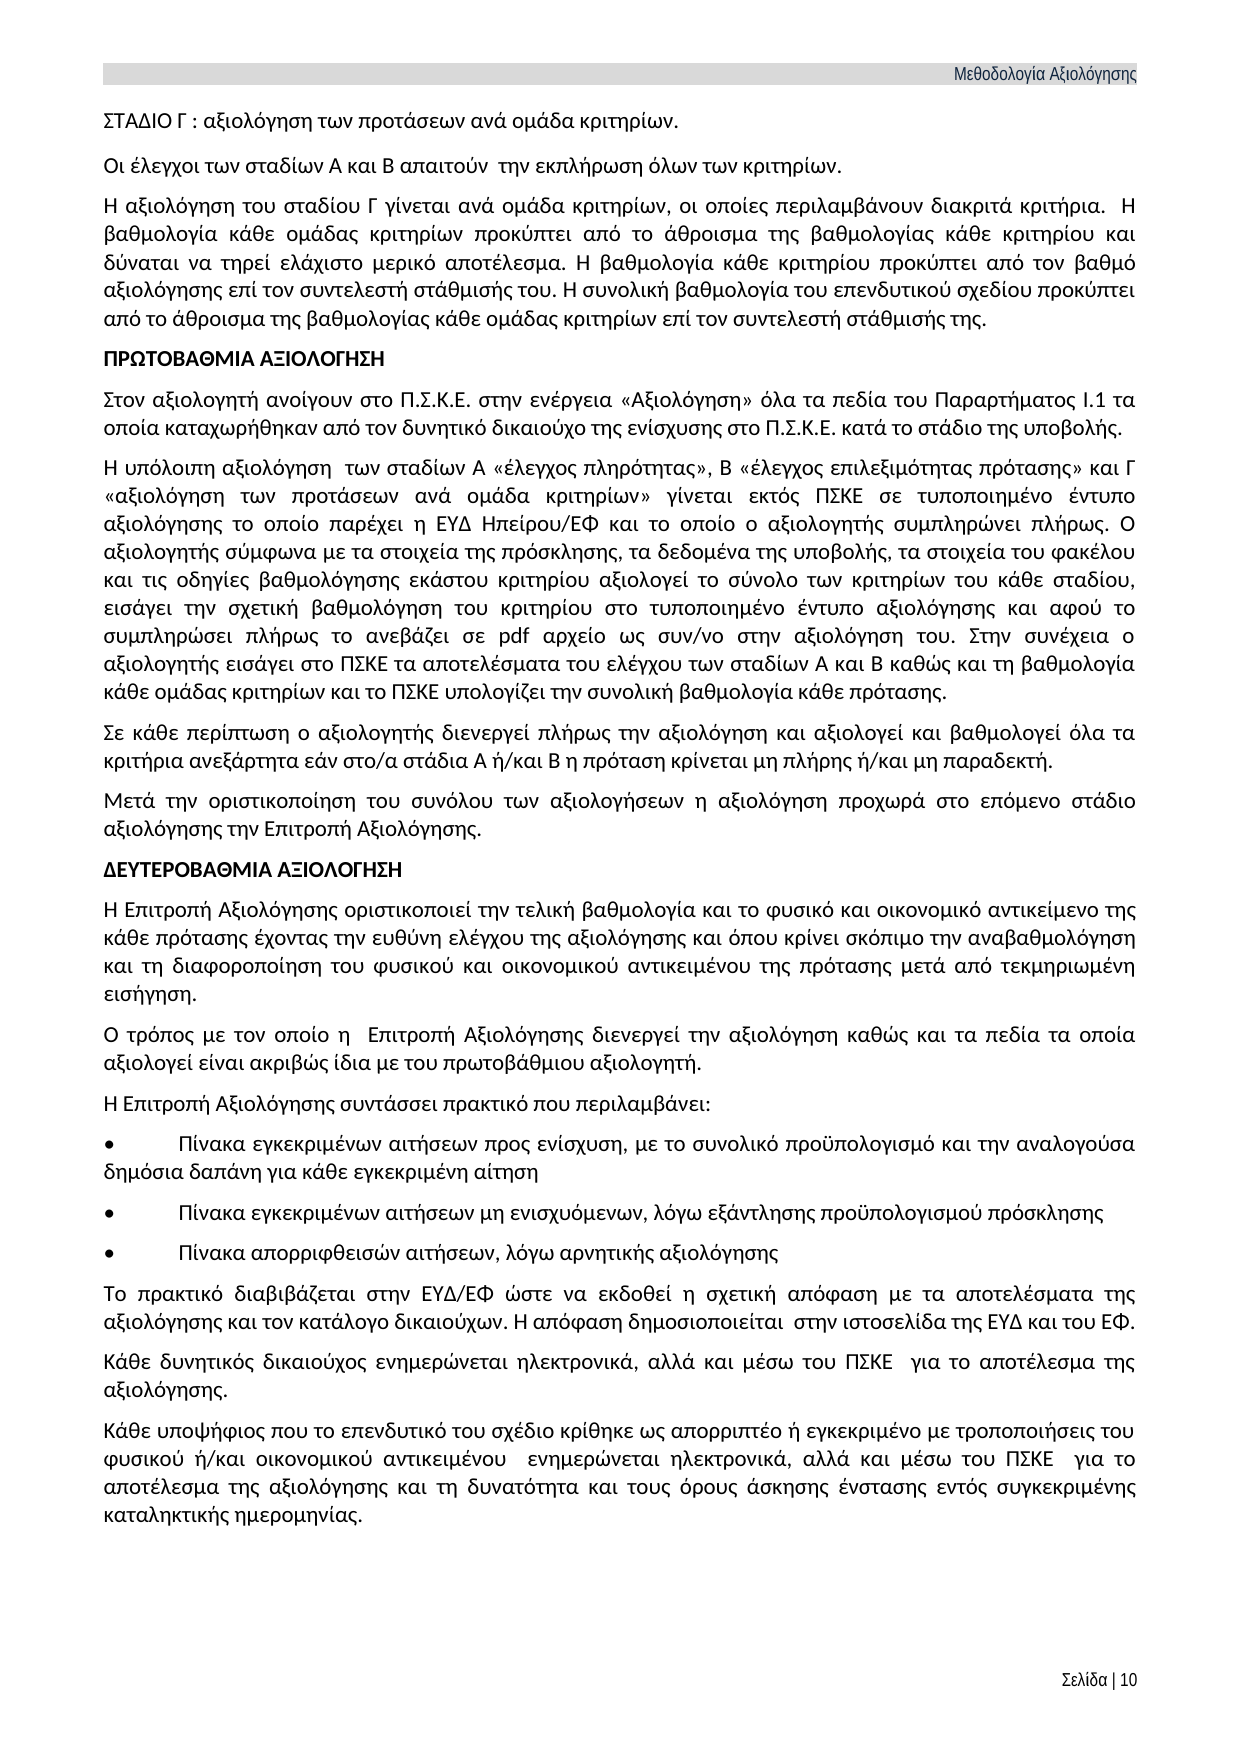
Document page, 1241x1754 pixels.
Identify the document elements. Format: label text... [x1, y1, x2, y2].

text • Πίνακα απορριφθεισών αιτήσεων, λόγω αρνητικής αξιολόγησης [103, 1238, 1137, 1266]
text Ο τρόπος με τον οποίο η Επιτροπή Αξιολόγησης διενεργεί την αξιολόγηση καθώς και τα πεδία τα οποία αξιολογεί είναι ακριβώς ίδια με του πρωτοβάθμιου αξιολογητή. [103, 1020, 1137, 1076]
text ΠΡΩΤΟΒΑΘΜΙΑ ΑΞΙΟΛΟΓΗΣΗ [103, 344, 1137, 372]
text • Πίνακα εγκεκριμένων αιτήσεων μη ενισχυόμενων, λόγω εξάντλησης προϋπολογισμού πρόσκλησης [103, 1198, 1137, 1226]
text Η αξιολόγηση του σταδίου Γ γίνεται ανά ομάδα κριτηρίων, οι οποίες περιλαμβάνουν διακριτά κριτήρια. Η βαθμολογία κάθε ομάδας κριτηρίων προκύπτει από το άθροισμα της βαθμολογίας κάθε κριτηρίου και δύναται να τηρεί ελάχιστο μερικό αποτέλεσμα. Η βαθμολογία κάθε κριτηρίου προκύπτει από τον βαθμό αξιολόγησης επί τον συντελεστή στάθμισής του. Η συνολική βαθμολογία του επενδυτικού σχεδίου προκύπτει από το άθροισμα της βαθμολογίας κάθε ομάδας κριτηρίων επί τον συντελεστή στάθμισής της. [103, 192, 1137, 332]
text Σε κάθε περίπτωση ο αξιολογητής διενεργεί πλήρως την αξιολόγηση και αξιολογεί και βαθμολογεί όλα τα κριτήρια ανεξάρτητα εάν στο/α στάδια Α ή/και Β η πρόταση κρίνεται μη πλήρης ή/και μη παραδεκτή. [103, 718, 1137, 774]
text Η Επιτροπή Αξιολόγησης συντάσσει πρακτικό που περιλαμβάνει: [103, 1089, 1137, 1117]
text Μετά την οριστικοποίηση του συνόλου των αξιολογήσεων η αξιολόγηση προχωρά στο επόμενο στάδιο αξιολόγησης την Επιτροπή Αξιολόγησης. [103, 786, 1137, 842]
text ΔΕΥΤΕΡΟΒΑΘΜΙΑ ΑΞΙΟΛΟΓΗΣΗ [103, 855, 1137, 883]
text ΣΤΑΔΙΟ Γ : αξιολόγηση των προτάσεων ανά ομάδα κριτηρίων. [103, 106, 1137, 134]
text Κάθε δυνητικός δικαιούχος ενημερώνεται ηλεκτρονικά, αλλά και μέσω του ΠΣΚΕ για το αποτέλεσμα της αξιολόγησης. [103, 1347, 1137, 1403]
text Στον αξιολογητή ανοίγουν στο Π.Σ.Κ.Ε. στην ενέργεια «Αξιολόγηση» όλα τα πεδία του Παραρτήματος Ι.1 τα οποία καταχωρήθηκαν από τον δυνητικό δικαιούχο της ενίσχυσης στο Π.Σ.Κ.Ε. κατά το στάδιο της υποβολής. [103, 385, 1137, 441]
text Το πρακτικό διαβιβάζεται στην ΕΥΔ/ΕΦ ώστε να εκδοθεί η σχετική απόφαση με τα αποτελέσματα της αξιολόγησης και τον κατάλογο δικαιούχων. Η απόφαση δημοσιοποιείται στην ιστοσελίδα της ΕΥΔ και του ΕΦ. [103, 1279, 1137, 1335]
text • Πίνακα εγκεκριμένων αιτήσεων προς ενίσχυση, με το συνολικό προϋπολογισμό και την αναλογούσα δημόσια δαπάνη για κάθε εγκεκριμένη αίτηση [103, 1129, 1137, 1185]
text Η Επιτροπή Αξιολόγησης οριστικοποιεί την τελική βαθμολογία και το φυσικό και οικονομικό αντικείμενο της κάθε πρότασης έχοντας την ευθύνη ελέγχου της αξιολόγησης και όπου κρίνει σκόπιμο την αναβαθμολόγηση και τη διαφοροποίηση του φυσικού και οικονομικού αντικειμένου της πρότασης μετά από τεκμηριωμένη εισήγηση. [103, 896, 1137, 1008]
text Οι έλεγχοι των σταδίων Α και Β απαιτούν την εκπλήρωση όλων των κριτηρίων. [103, 151, 1137, 179]
text Κάθε υποψήφιος που το επενδυτικό του σχέδιο κρίθηκε ως απορριπτέο ή εγκεκριμένο με τροποποιήσεις του φυσικού ή/και οικονομικού αντικειμένου ενημερώνεται ηλεκτρονικά, αλλά και μέσω του ΠΣΚΕ για το αποτέλεσμα της αξιολόγησης και τη δυνατότητα και τους όρους άσκησης ένστασης εντός συγκεκριμένης καταληκτικής ημερομηνίας. [103, 1416, 1137, 1528]
text Η υπόλοιπη αξιολόγηση των σταδίων Α «έλεγχος πληρότητας», Β «έλεγχος επιλεξιμότητας πρότασης» και Γ «αξιολόγηση των προτάσεων ανά ομάδα κριτηρίων» γίνεται εκτός ΠΣΚΕ σε τυποποιημένο έντυπο αξιολόγησης το οποίο παρέχει η ΕΥΔ Ηπείρου/ΕΦ και το οποίο ο αξιολογητής συμπληρώνει πλήρως. Ο αξιολογητής σύμφωνα με τα στοιχεία της πρόσκλησης, τα δεδομένα της υποβολής, τα στοιχεία του φακέλου και τις οδηγίες βαθμολόγησης εκάστου κριτηρίου αξιολογεί το σύνολο των κριτηρίων του κάθε σταδίου, εισάγει την σχετική βαθμολόγηση του κριτηρίου στο τυποποιημένο έντυπο αξιολόγησης και αφού το συμπληρώσει πλήρως το ανεβάζει σε pdf αρχείο ως συν/νο στην αξιολόγηση του. Στην συνέχεια ο αξιολογητής εισάγει στο ΠΣΚΕ τα αποτελέσματα του ελέγχου των σταδίων Α και Β καθώς και τη βαθμολογία κάθε ομάδας κριτηρίων και το ΠΣΚΕ υπολογίζει την συνολική βαθμολογία κάθε πρότασης. [103, 453, 1137, 705]
